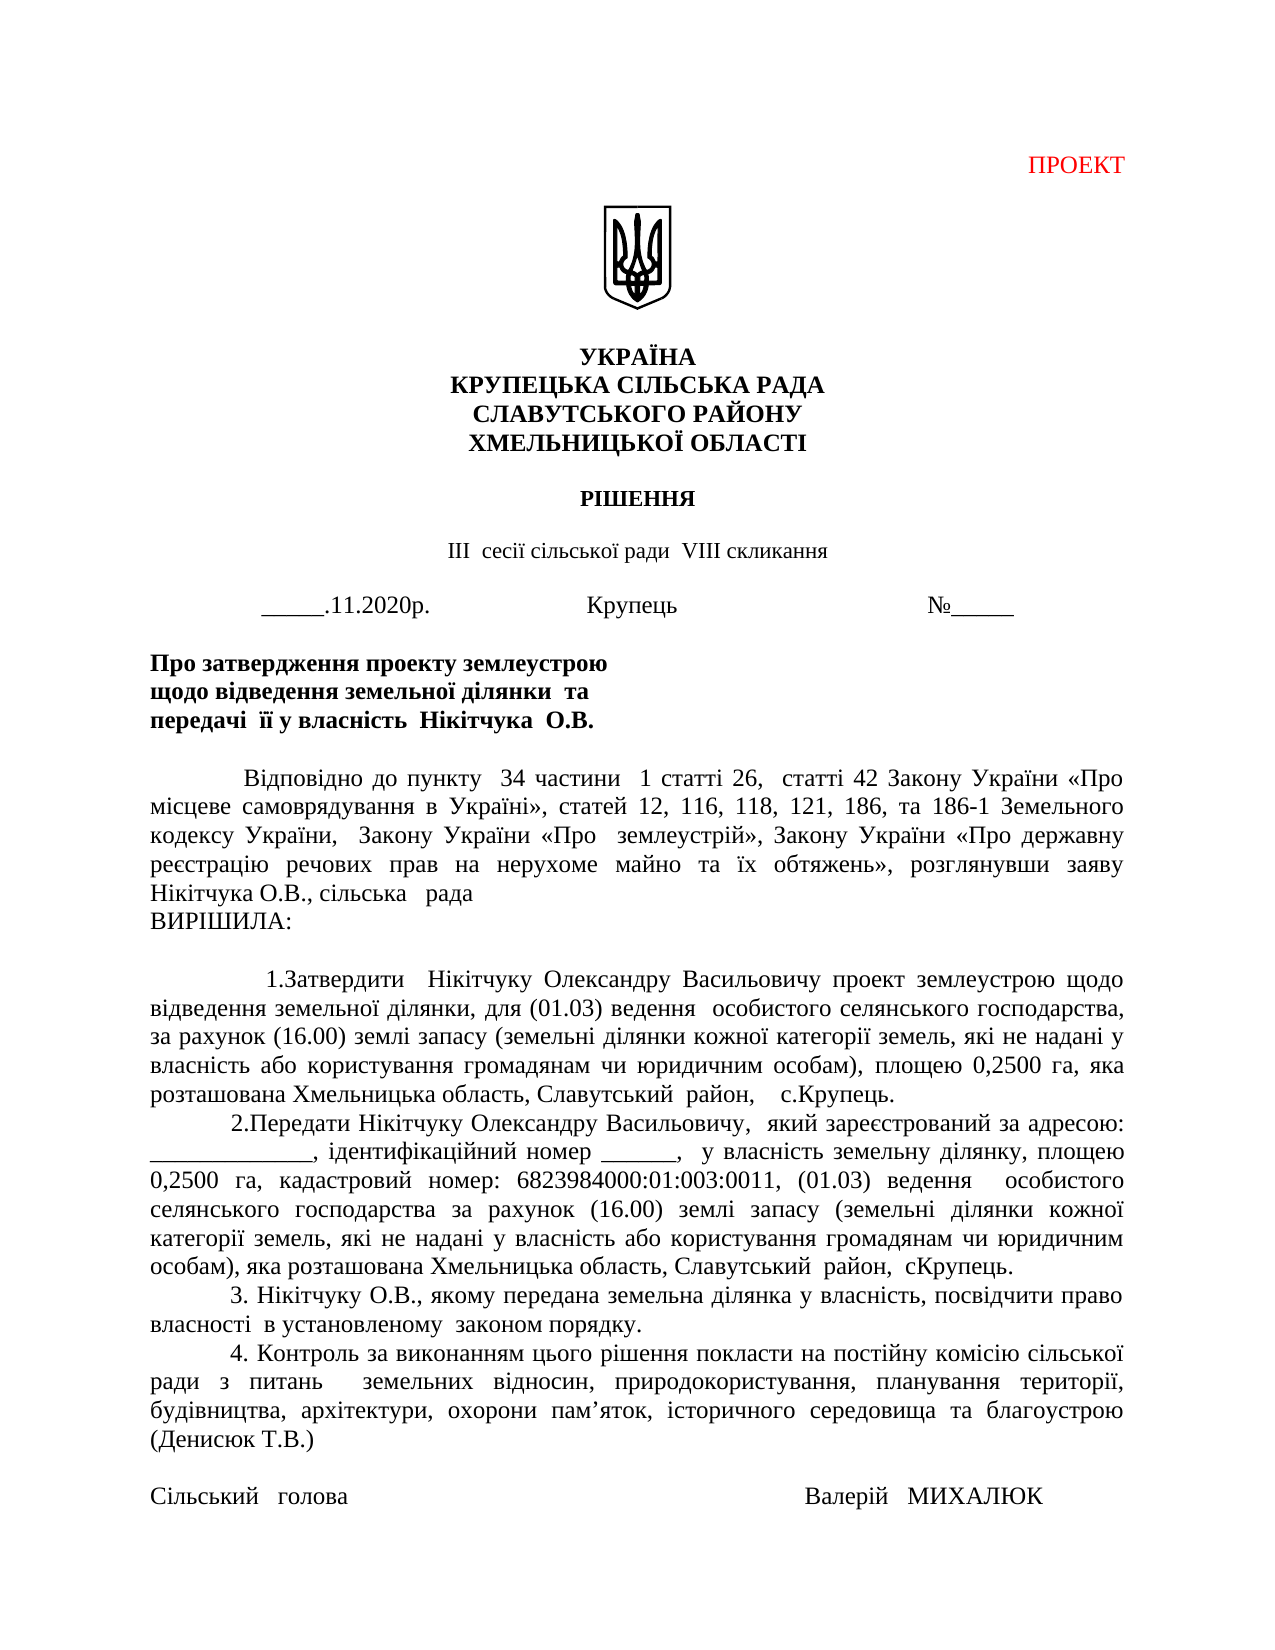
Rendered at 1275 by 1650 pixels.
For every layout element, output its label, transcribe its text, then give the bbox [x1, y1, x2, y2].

text передачі її у власність Нікітчука О.В. [150, 705, 1125, 734]
text III сесії сільської ради VIII скликання [150, 537, 1125, 564]
text 2.Передати Нікітчуку Олександру Васильовичу, який зареєстрований за адресою: _____________, ідентифікаційний номер ______, у власність земельну ділянку, площею 0,2500 га, кадастровий номер: 6823984000:01:003:0011, (01.03) ведення особистого селянського господарства за рахунок (16.00) землі запасу (земельні ділянки кожної категорії земель, які не надані у власність або користування громадянам чи юридичним особам), яка розташована Хмельницька область, Славутський район, сКрупець. [150, 1108, 1125, 1280]
text 1.Затвердити Нікітчуку Олександру Васильовичу проект землеустрою щодо відведення земельної ділянки, для (01.03) ведення особистого селянського господарства, за рахунок (16.00) землі запасу (земельні ділянки кожної категорії земель, які не надані у власність або користування громадянам чи юридичним особам), площею 0,2500 га, яка розташована Хмельницька область, Славутський район, с.Крупець. [150, 964, 1125, 1108]
text щодо відведення земельної ділянки та [150, 676, 1125, 705]
text УКРАЇНА [150, 342, 1125, 370]
text Про затвердження проекту землеустрою [150, 648, 1125, 676]
text 3. Нікітчуку О.В., якому передана земельна ділянка у власність, посвідчити право власності в установленому законом порядку. [150, 1280, 1125, 1338]
text _____.11.2020р. Крупець №_____ [150, 590, 1125, 619]
text Відповідно до пункту 34 частини 1 статті 26, статті 42 Закону України «Про місцеве самоврядування в Україні», статей 12, 116, 118, 121, 186, та 186-1 Земельного кодексу України, Закону України «Про землеустрій», Закону України «Про державну реєстрацію речових прав на нерухоме майно та їх обтяжень», розглянувши заяву Нікітчука О.В., сільська рада [150, 763, 1125, 906]
text Сільський голова Валерій МИХАЛЮК [150, 1481, 1125, 1510]
text ВИРІШИЛА: [150, 906, 1125, 935]
text СЛАВУТСЬКОГО РАЙОНУ [150, 399, 1125, 428]
text ХМЕЛЬНИЦЬКОЇ ОБЛАСТІ [150, 428, 1125, 457]
text КРУПЕЦЬКА СІЛЬСЬКА РАДА [150, 370, 1125, 399]
text ПРОЕКТ [150, 150, 1125, 179]
text 4. Контроль за виконанням цього рішення покласти на постійну комісію сільської ради з питань земельних відносин, природокористування, планування території, будівництва, архітектури, охорони пам’яток, історичного середовища та благоустрою (Денисюк Т.В.) [150, 1338, 1125, 1453]
text РІШЕННЯ [150, 485, 1125, 511]
